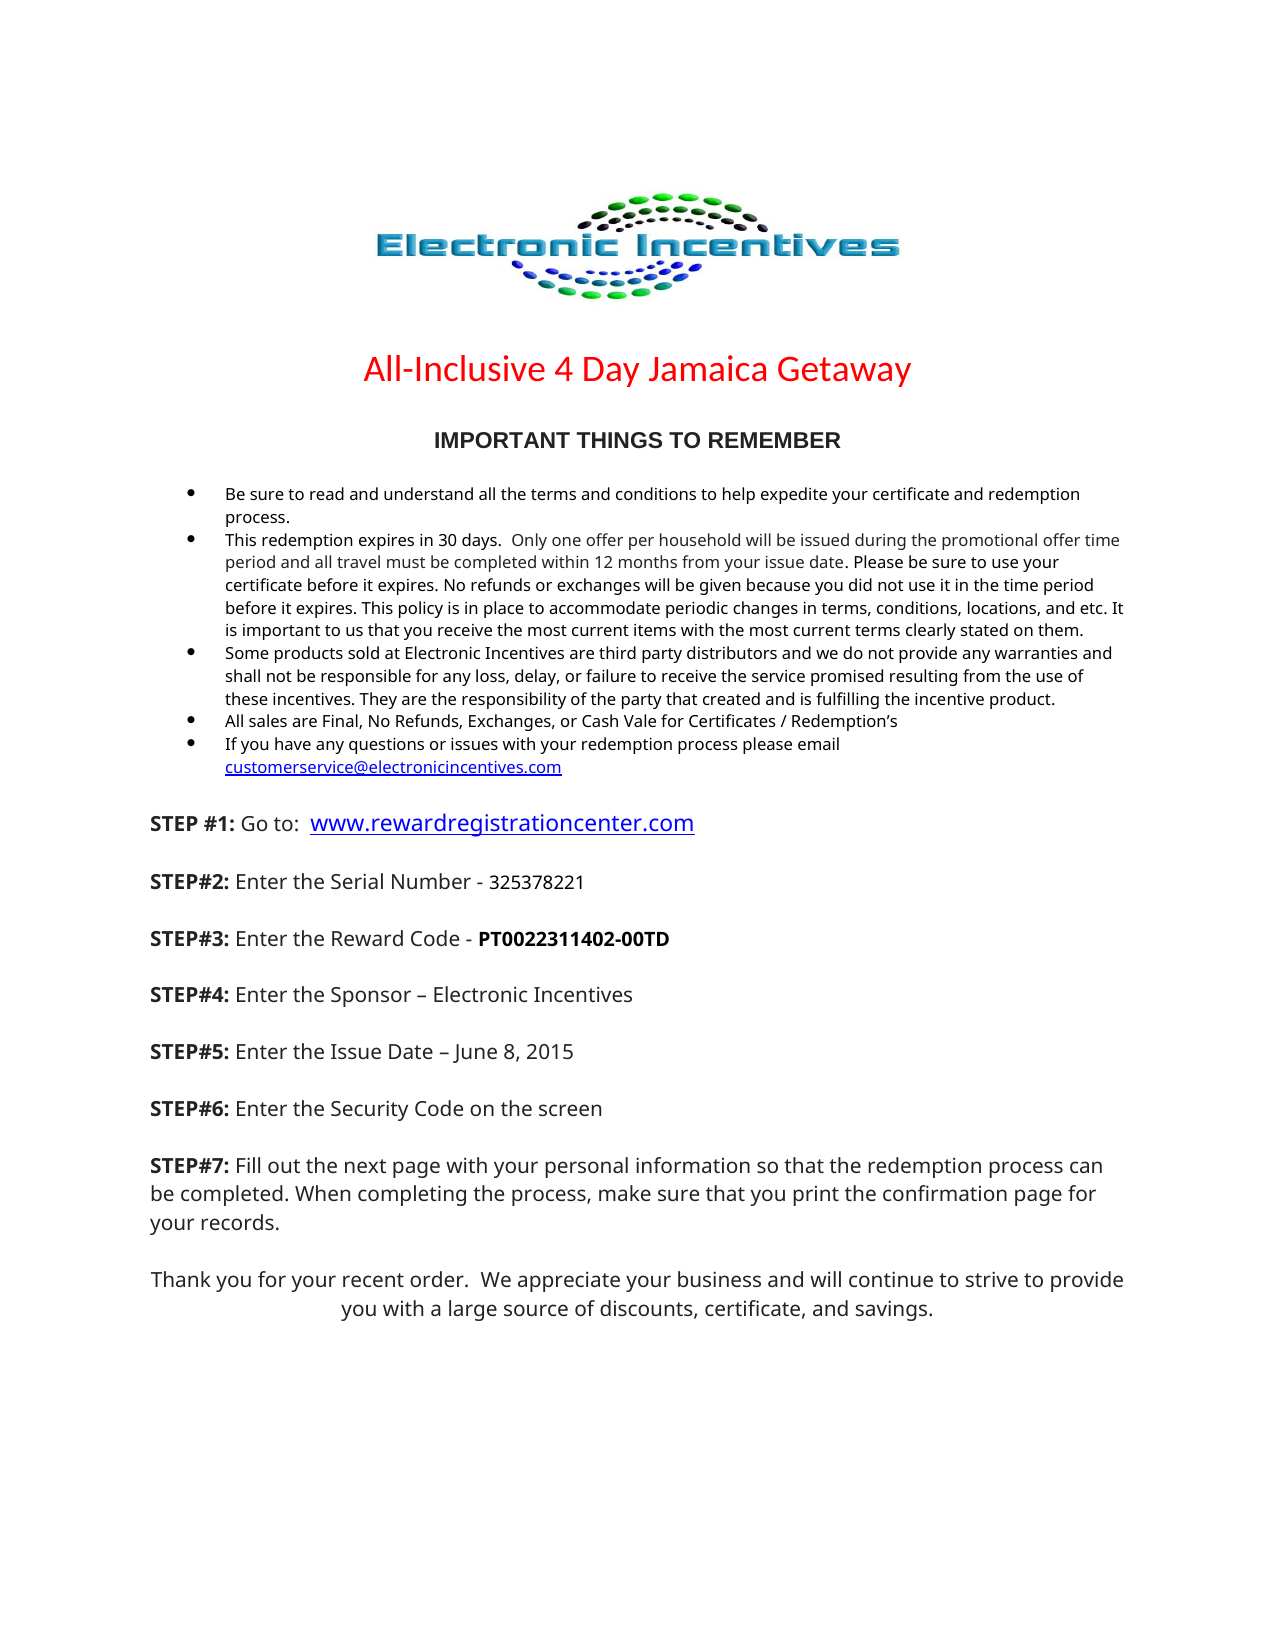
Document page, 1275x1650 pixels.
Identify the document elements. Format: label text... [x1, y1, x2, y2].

text STEP#3: Enter the Reward Code - PT0022311402-00TD [150, 924, 1125, 952]
text STEP#5: Enter the Issue Date – June 8, 2015 [150, 1037, 1125, 1066]
picture [359, 150, 916, 321]
text All-Inclusive 4 Day Jamaica Getaway [150, 345, 1125, 391]
text STEP#4: Enter the Sponsor – Electronic Incentives [150, 981, 1125, 1009]
text STEP#7: Fill out the next page with your personal information so that the redemption process can be completed. When completing the process, make sure that you print the confirmation page for your records. [150, 1151, 1125, 1236]
text STEP#2: Enter the Serial Number - 325378221 [150, 867, 1125, 895]
list Be sure to read and understand all the terms and conditions to help expedite your certificate and redemption process. [187, 483, 1125, 528]
list This redemption expires in 30 days. Only one offer per household will be issued during the promotional offer time period and all travel must be completed within 12 months from your issue date. Please be sure to use your certificate before it expires. No refunds or exchanges will be given because you did not use it in the time period before it expires. This policy is in place to accommodate periodic changes in terms, conditions, locations, and etc. It is important to us that you receive the most current items with the most current terms clearly stated on them. [187, 528, 1125, 642]
list Some products sold at Electronic Incentives are third party distributors and we do not provide any warranties and shall not be responsible for any loss, delay, or failure to receive the service promised resulting from the use of these incentives. They are the responsibility of the party that created and is fulfilling the incentive product. [187, 642, 1125, 710]
list All sales are Final, No Refunds, Exchanges, or Cash Vale for Certificates / Redemption’s [187, 710, 1125, 732]
text STEP#6: Enter the Security Code on the screen [150, 1094, 1125, 1123]
text Thank you for your recent order. We appreciate your business and will continue to strive to provide you with a large source of discounts, certificate, and savings. [150, 1266, 1125, 1322]
text STEP #1: Go to: www.rewardregistrationcenter.com [150, 807, 1125, 838]
text IMPORTANT THINGS TO REMEMBER [150, 427, 1125, 453]
list If you have any questions or issues with your redemption process please email customerservice@electronicincentives.com [187, 732, 1125, 778]
